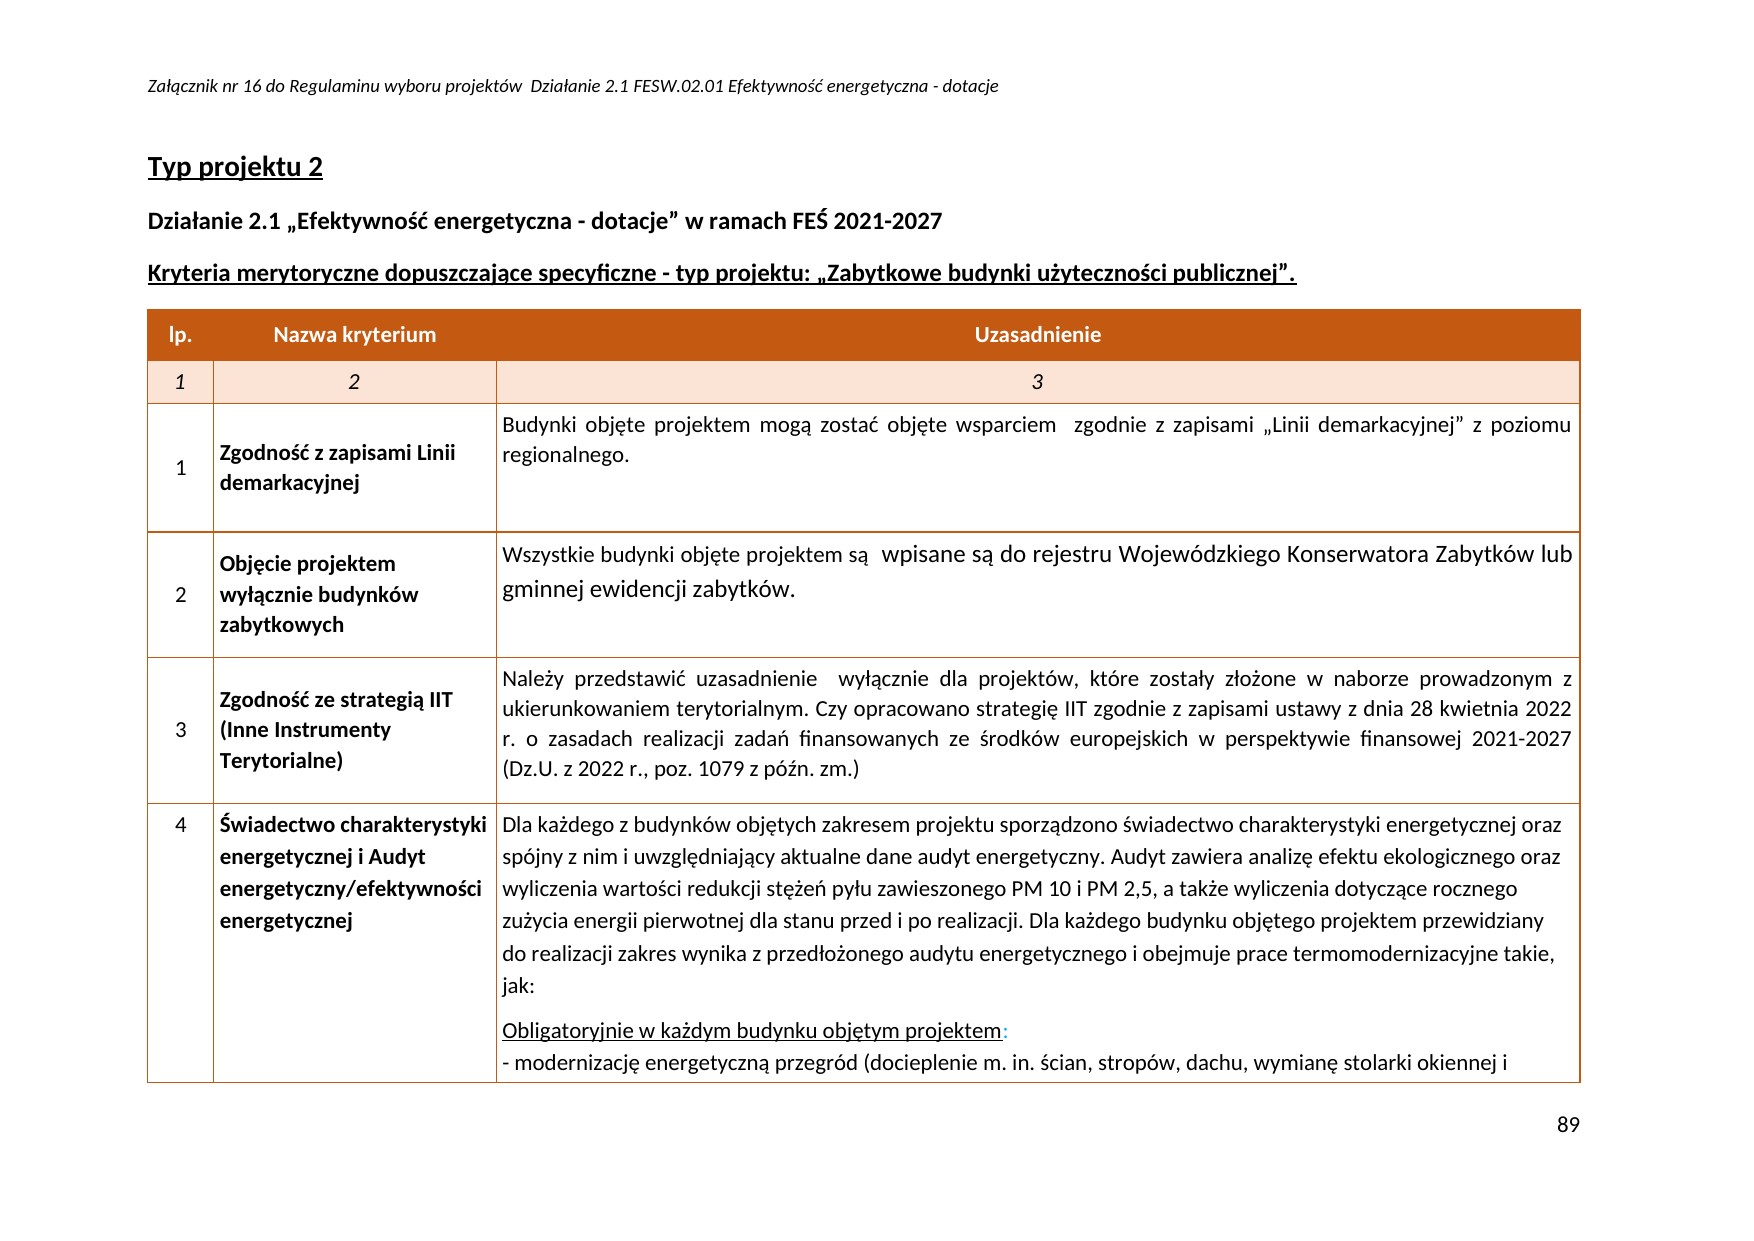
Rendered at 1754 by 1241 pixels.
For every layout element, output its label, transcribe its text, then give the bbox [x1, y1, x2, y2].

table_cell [497, 804, 1579, 1082]
table_header lp. [148, 310, 213, 360]
table_cell Zgodność z zapisami Linii demarkacyjnej [214, 404, 496, 531]
table_cell 1 [148, 361, 213, 403]
table_cell Objęcie projektem wyłącznie budynków zabytkowych [214, 533, 496, 657]
table_cell Należy przedstawić uzasadnienie wyłącznie dla projektów, które zostały złożone w naborze prowadzonym z ukierunkowaniem terytorialnym. Czy opracowano strategię IIT zgodnie z zapisami ustawy z dnia 28 kwietnia 2022 r. o zasadach realizacji zadań finansowanych ze środków europejskich w perspektywie finansowej 2021-2027 (Dz.U. z 2022 r., poz. 1079 z późn. zm.) [497, 658, 1579, 803]
table_cell 3 [497, 361, 1579, 403]
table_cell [214, 804, 496, 1082]
text Typ projektu 2 [148, 148, 1580, 183]
table_cell 4 [148, 804, 213, 1082]
table_cell 2 [148, 533, 213, 657]
table_header Nazwa kryterium [214, 310, 496, 360]
table_cell Budynki objęte projektem mogą zostać objęte wsparciem zgodnie z zapisami „Linii demarkacyjnej” z poziomu regionalnego. [497, 404, 1579, 531]
table_cell Zgodność ze strategią IIT (Inne Instrumenty Terytorialne) [214, 658, 496, 803]
text Kryteria merytoryczne dopuszczające specyficzne - typ projektu: „Zabytkowe budynki użyteczności publicznej”. [148, 257, 1580, 287]
table_cell Wszystkie budynki objęte projektem są wpisane są do rejestru Wojewódzkiego Konserwatora Zabytków lub gminnej ewidencji zabytków. [497, 533, 1579, 657]
text Działanie 2.1 „Efektywność energetyczna - dotacje” w ramach FEŚ 2021-2027 [148, 205, 1580, 236]
table_cell 3 [148, 658, 213, 803]
table_cell 2 [214, 361, 496, 403]
table_header Uzasadnienie [497, 310, 1579, 360]
table_cell 1 [148, 404, 213, 531]
